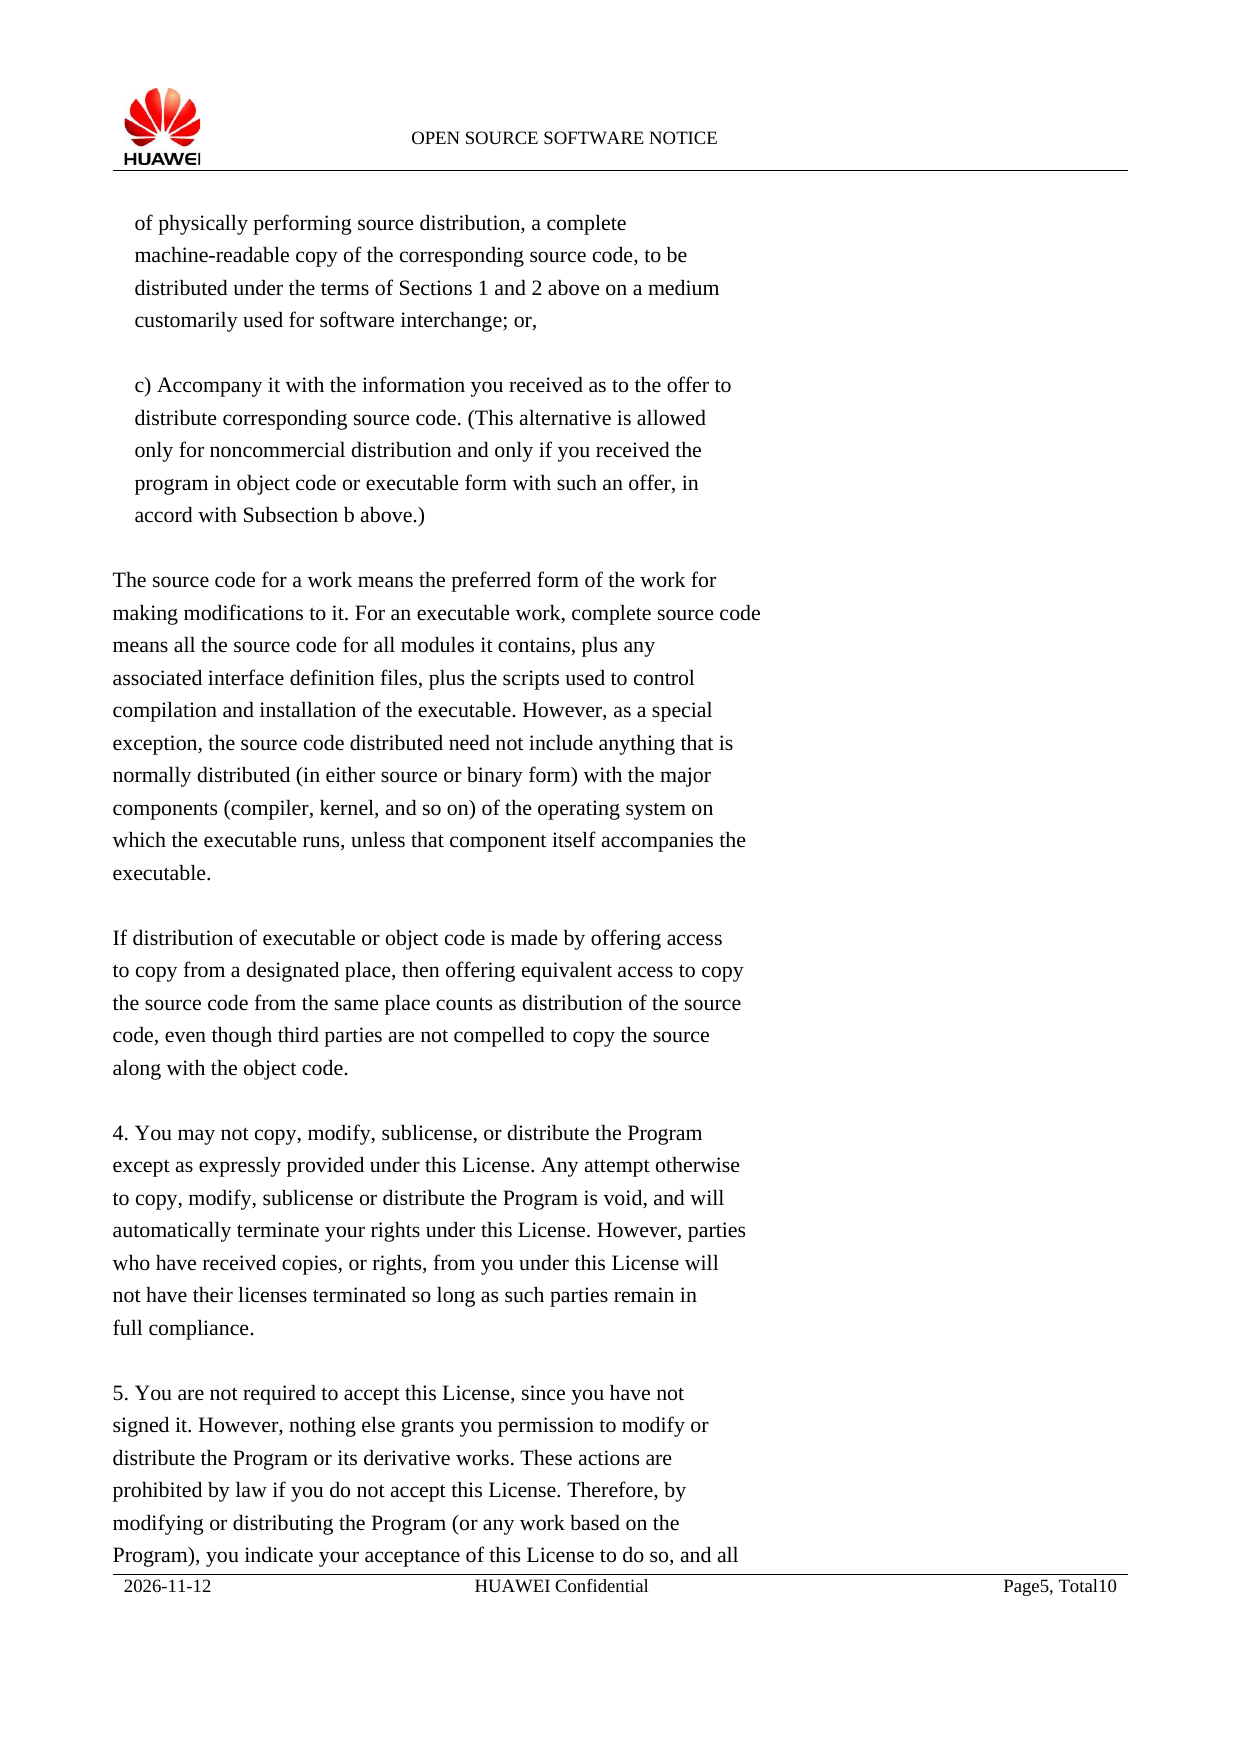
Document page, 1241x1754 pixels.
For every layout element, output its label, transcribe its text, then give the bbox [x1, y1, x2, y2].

picture [124, 88, 201, 165]
